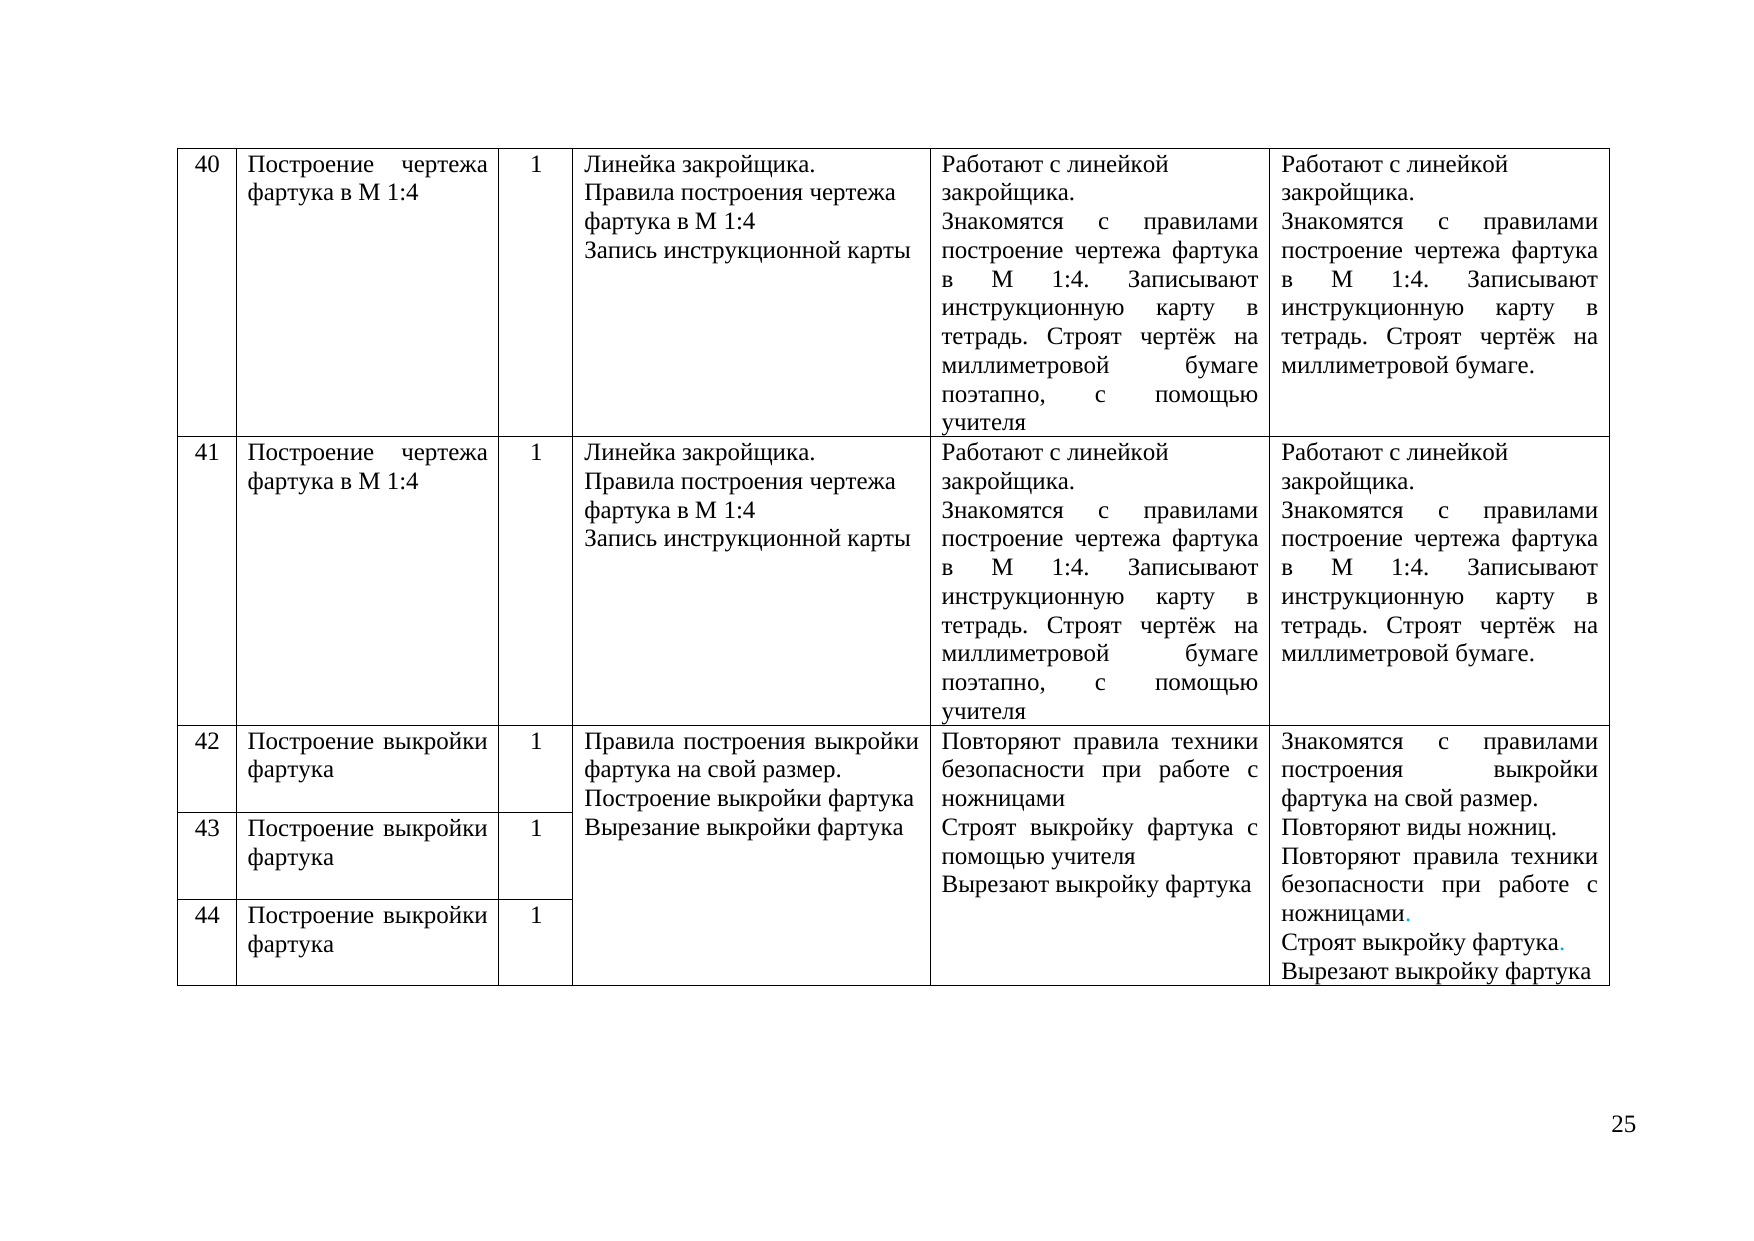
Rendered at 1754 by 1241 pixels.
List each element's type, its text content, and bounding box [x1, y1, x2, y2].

table_header Построение чертежа фартука в М 1:4 [237, 149, 498, 436]
table_cell 1 [499, 726, 572, 812]
table_cell Построение выкройки фартука [237, 726, 498, 812]
table_cell Линейка закройщика. Правила построения чертежа фартука в М 1:4 Запись инструкционной карты [573, 437, 930, 725]
table_header 1 [499, 149, 572, 436]
table_cell Повторяют правила техники безопасности при работе с ножницами Строят выкройку фартука с помощью учителя Вырезают выкройку фартука [931, 726, 1269, 984]
table_cell 42 [178, 726, 236, 812]
table_header Работают с линейкой закройщика. Знакомятся с правилами построение чертежа фартука в М 1:4. Записывают инструкционную карту в тетрадь. Строят чертёж на миллиметровой бумаге. [1270, 149, 1609, 436]
table_cell 1 [499, 437, 572, 725]
table_cell Построение выкройки фартука [237, 813, 498, 899]
table_cell Работают с линейкой закройщика. Знакомятся с правилами построение чертежа фартука в М 1:4. Записывают инструкционную карту в тетрадь. Строят чертёж на миллиметровой бумаге. [1270, 437, 1609, 725]
table_cell 44 [178, 900, 236, 984]
table_cell Знакомятся с правилами построения выкройки фартука на свой размер. Повторяют виды ножниц. Повторяют правила техники безопасности при работе с ножницами. Строят выкройку фартука. Вырезают выкройку фартука [1270, 726, 1609, 984]
table_cell 41 [178, 437, 236, 725]
table_header 40 [178, 149, 236, 436]
table_cell Построение чертежа фартука в М 1:4 [237, 437, 498, 725]
table_cell Правила построения выкройки фартука на свой размер. Построение выкройки фартука Вырезание выкройки фартука [573, 726, 930, 984]
table_header Работают с линейкой закройщика. Знакомятся с правилами построение чертежа фартука в М 1:4. Записывают инструкционную карту в тетрадь. Строят чертёж на миллиметровой бумаге поэтапно, с помощью учителя [931, 149, 1269, 436]
table_header Линейка закройщика. Правила построения чертежа фартука в М 1:4 Запись инструкционной карты [573, 149, 930, 436]
table_cell Работают с линейкой закройщика. Знакомятся с правилами построение чертежа фартука в М 1:4. Записывают инструкционную карту в тетрадь. Строят чертёж на миллиметровой бумаге поэтапно, с помощью учителя [931, 437, 1269, 725]
table_cell 43 [178, 813, 236, 899]
table_cell Построение выкройки фартука [237, 900, 498, 984]
table_cell 1 [499, 813, 572, 899]
table_cell 1 [499, 900, 572, 984]
